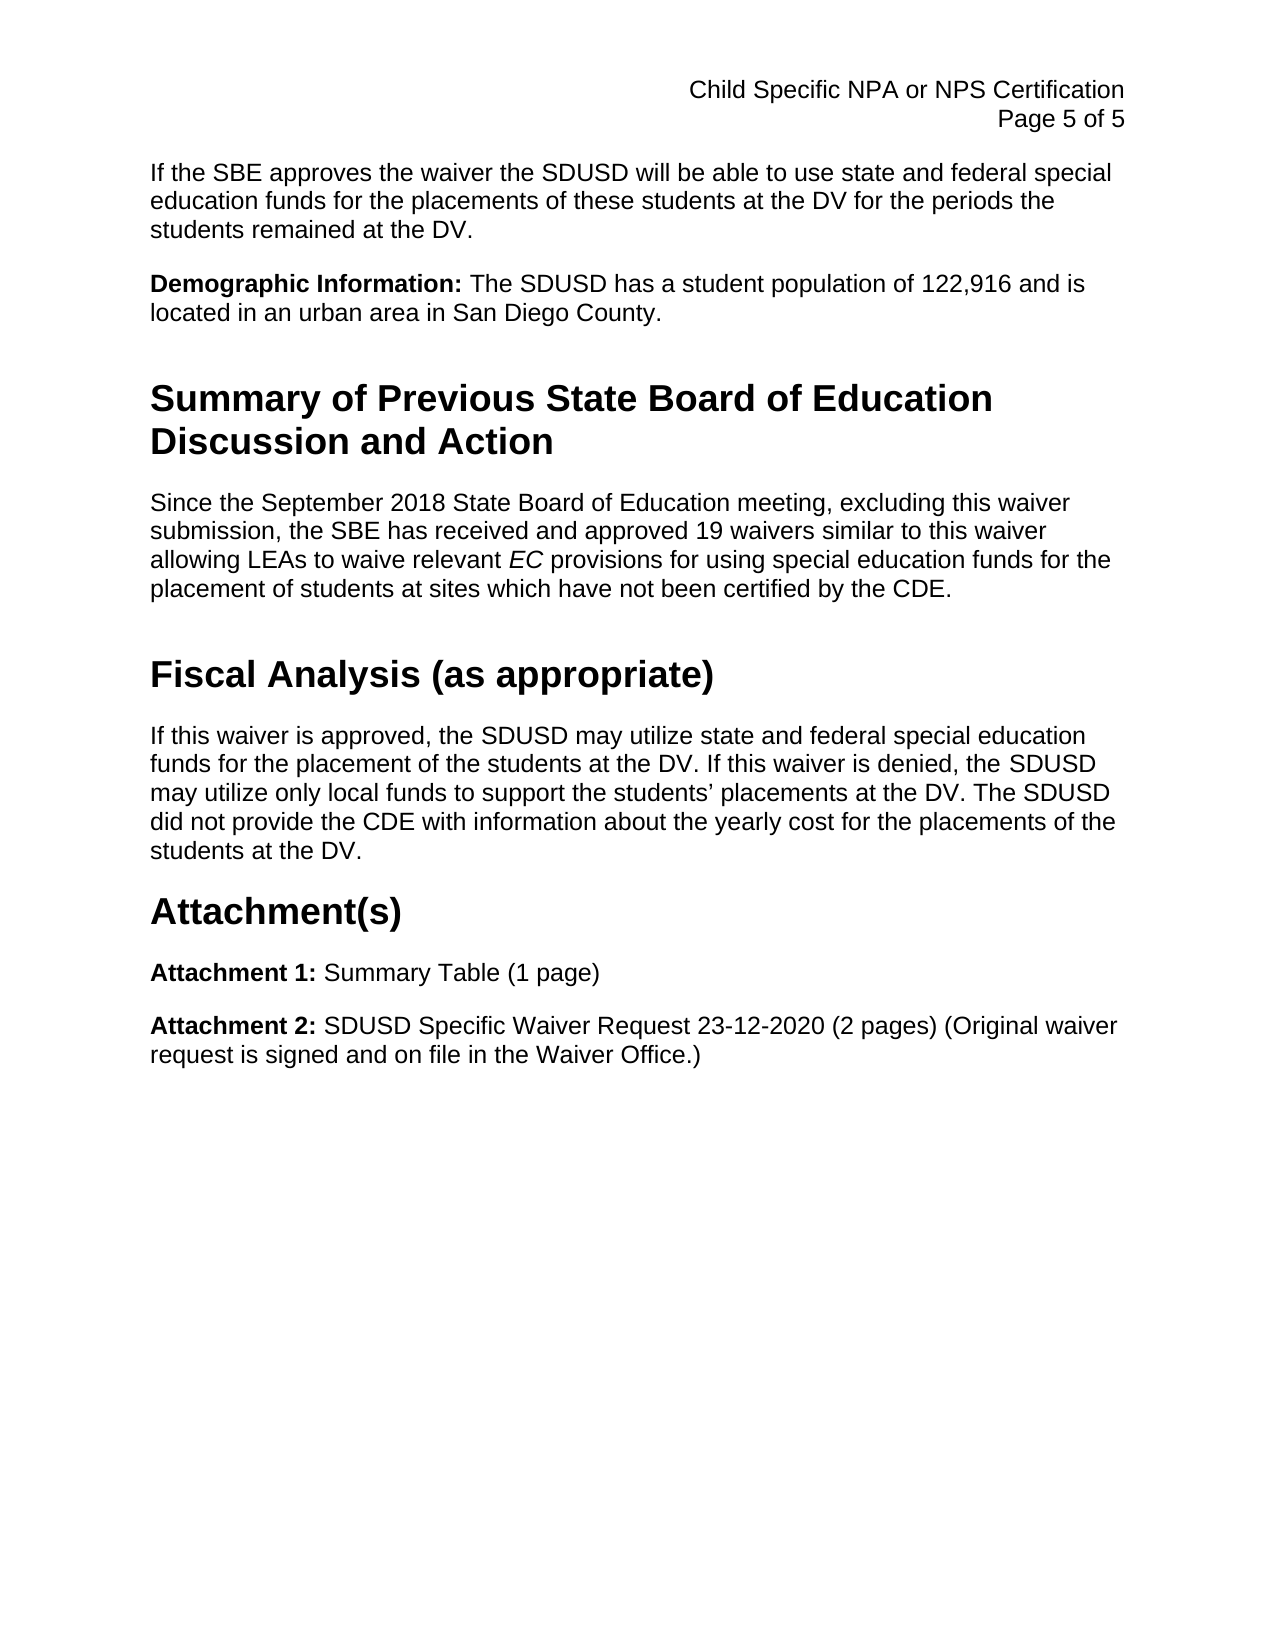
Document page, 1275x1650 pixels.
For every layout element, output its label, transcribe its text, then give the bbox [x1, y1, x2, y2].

text Since the September 2018 State Board of Education meeting, excluding this waiver submission, the SBE has received and approved 19 waivers similar to this waiver allowing LEAs to waive relevant EC provisions for using special education funds for the placement of students at sites which have not been certified by the CDE. [150, 487, 1125, 602]
subtitle Fiscal Analysis (as appropriate) [150, 652, 1125, 696]
text If this waiver is approved, the SDUSD may utilize state and federal special education funds for the placement of the students at the DV. If this waiver is denied, the SDUSD may utilize only local funds to support the students’ placements at the DV. The SDUSD did not provide the CDE with information about the yearly cost for the placements of the students at the DV. [150, 721, 1125, 864]
text Attachment 2: SDUSD Specific Waiver Request 23-12-2020 (2 pages) (Original waiver request is signed and on file in the Waiver Office.) [150, 1011, 1125, 1069]
subtitle Summary of Previous State Board of Education Discussion and Action [150, 376, 1125, 462]
subtitle Attachment(s) [150, 889, 1125, 932]
text Demographic Information: The SDUSD has a student population of 122,916 and is located in an urban area in San Diego County. [150, 269, 1125, 326]
text If the SBE approves the waiver the SDUSD will be able to use state and federal special education funds for the placements of these students at the DV for the periods the students remained at the DV. [150, 157, 1125, 244]
text Attachment 1: Summary Table (1 page) [150, 957, 1125, 986]
